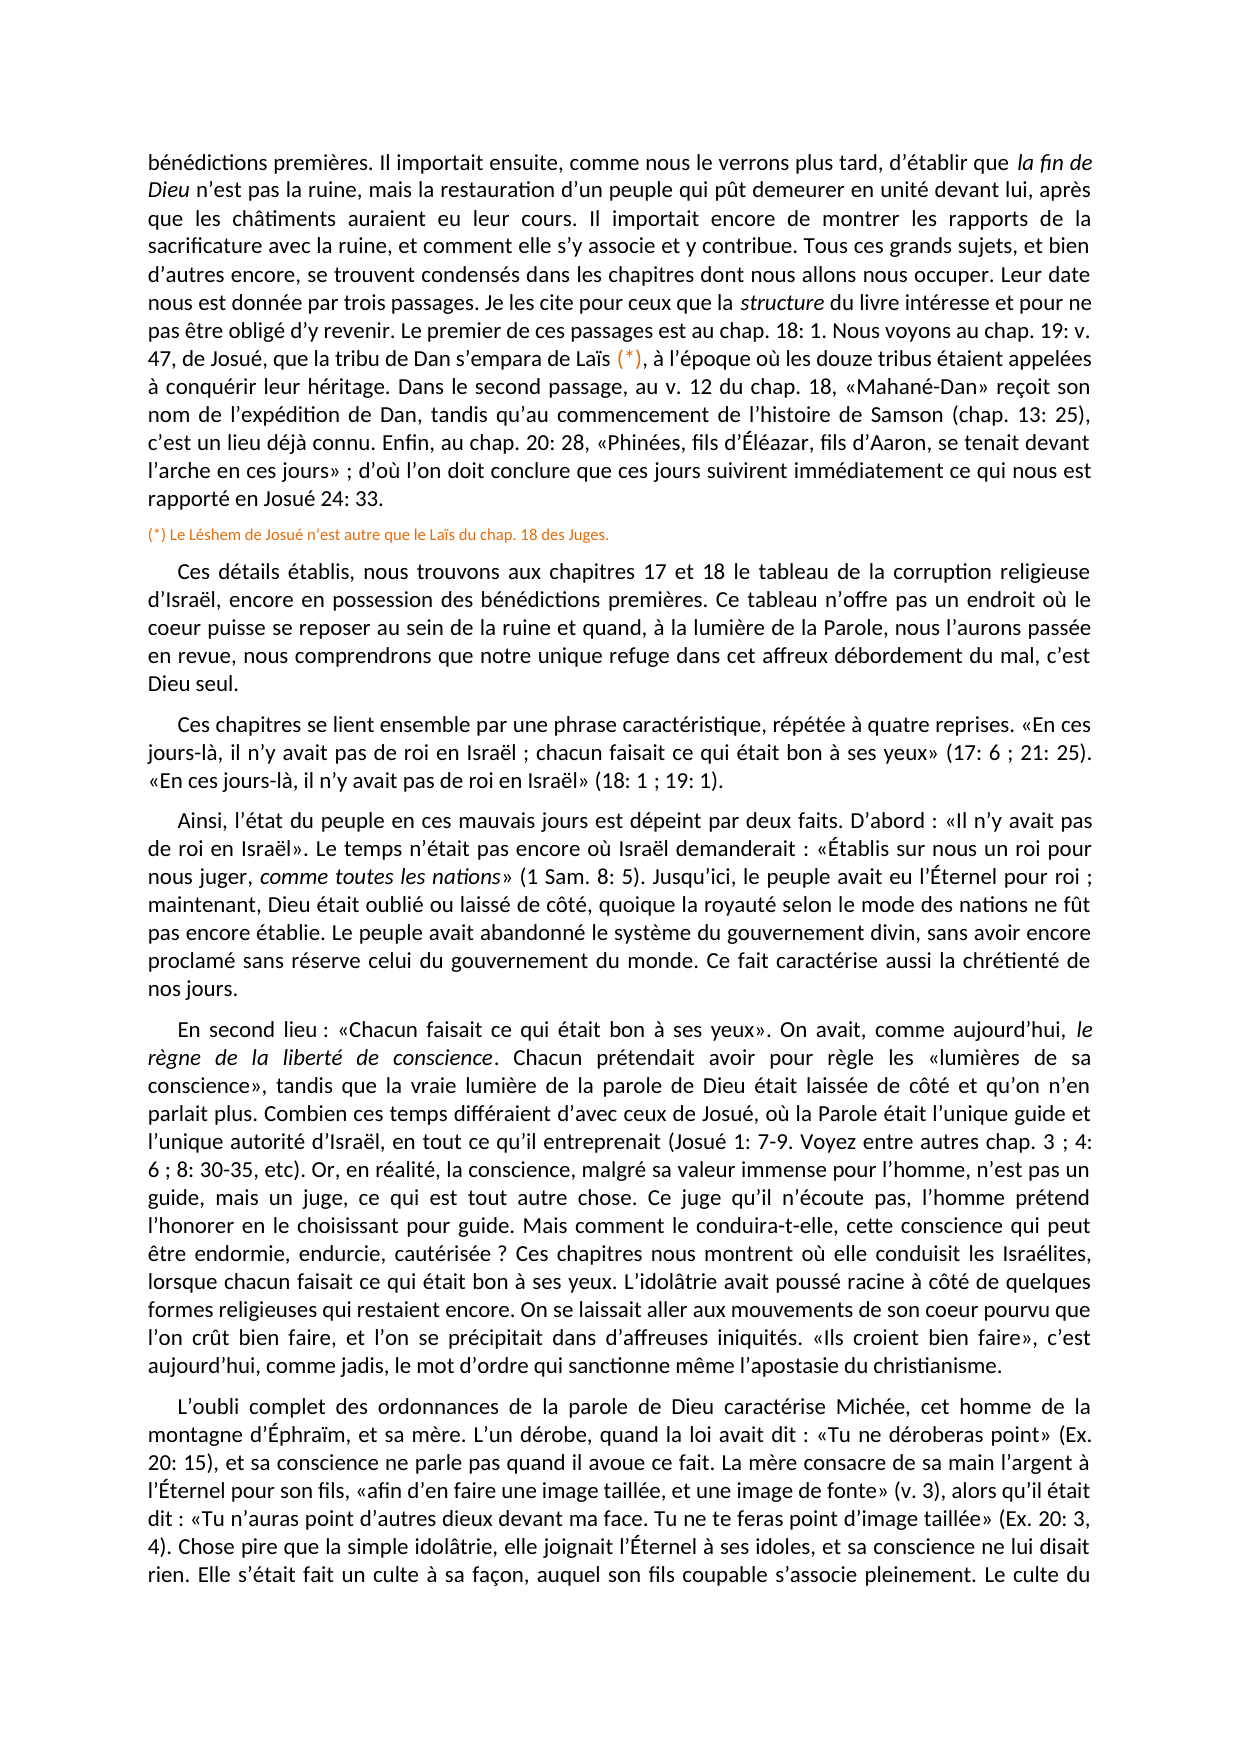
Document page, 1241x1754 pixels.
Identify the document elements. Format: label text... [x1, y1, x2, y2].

text En second lieu : «Chacun faisait ce qui était bon à ses yeux». On avait, comme aujourd’hui, le règne de la liberté de conscience. Chacun prétendait avoir pour règle les «lumières de sa conscience», tandis que la vraie lumière de la parole de Dieu était laissée de côté et qu’on n’en parlait plus. Combien ces temps différaient d’avec ceux de Josué, où la Parole était l’unique guide et l’unique autorité d’Israël, en tout ce qu’il entreprenait (Josué 1: 7-9. Voyez entre autres chap. 3 ; 4: 6 ; 8: 30-35, etc). Or, en réalité, la conscience, malgré sa valeur immense pour l’homme, n’est pas un guide, mais un juge, ce qui est tout autre chose. Ce juge qu’il n’écoute pas, l’homme prétend l’honorer en le choisissant pour guide. Mais comment le conduira-t-elle, cette conscience qui peut être endormie, endurcie, cautérisée ? Ces chapitres nous montrent où elle conduisit les Israélites, lorsque chacun faisait ce qui était bon à ses yeux. L’idolâtrie avait poussé racine à côté de quelques formes religieuses qui restaient encore. On se laissait aller aux mouvements de son coeur pourvu que l’on crût bien faire, et l’on se précipitait dans d’affreuses iniquités. «Ils croient bien faire», c’est aujourd’hui, comme jadis, le mot d’ordre qui sanctionne même l’apostasie du christianisme. [148, 1015, 1093, 1379]
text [148, 1392, 1093, 1588]
text Ces chapitres se lient ensemble par une phrase caractéristique, répétée à quatre reprises. «En ces jours-là, il n’y avait pas de roi en Israël ; chacun faisait ce qui était bon à ses yeux» (17: 6 ; 21: 25). «En ces jours-là, il n’y avait pas de roi en Israël» (18: 1 ; 19: 1). [148, 710, 1093, 794]
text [148, 148, 1093, 512]
text Ainsi, l’état du peuple en ces mauvais jours est dépeint par deux faits. D’abord : «Il n’y avait pas de roi en Israël». Le temps n’était pas encore où Israël demanderait : «Établis sur nous un roi pour nous juger, comme toutes les nations» (1 Sam. 8: 5). Jusqu’ici, le peuple avait eu l’Éternel pour roi ; maintenant, Dieu était oublié ou laissé de côté, quoique la royauté selon le mode des nations ne fût pas encore établie. Le peuple avait abandonné le système du gouvernement divin, sans avoir encore proclamé sans réserve celui du gouvernement du monde. Ce fait caractérise aussi la chrétienté de nos jours. [148, 806, 1093, 1002]
text Ces détails établis, nous trouvons aux chapitres 17 et 18 le tableau de la corruption religieuse d’Israël, encore en possession des bénédictions premières. Ce tableau n’offre pas un endroit où le coeur puisse se reposer au sein de la ruine et quand, à la lumière de la Parole, nous l’aurons passée en revue, nous comprendrons que notre unique refuge dans cet affreux débordement du mal, c’est Dieu seul. [148, 557, 1093, 697]
text (*) Le Léshem de Josué n’est autre que le Laïs du chap. 18 des Juges. [148, 524, 1093, 545]
